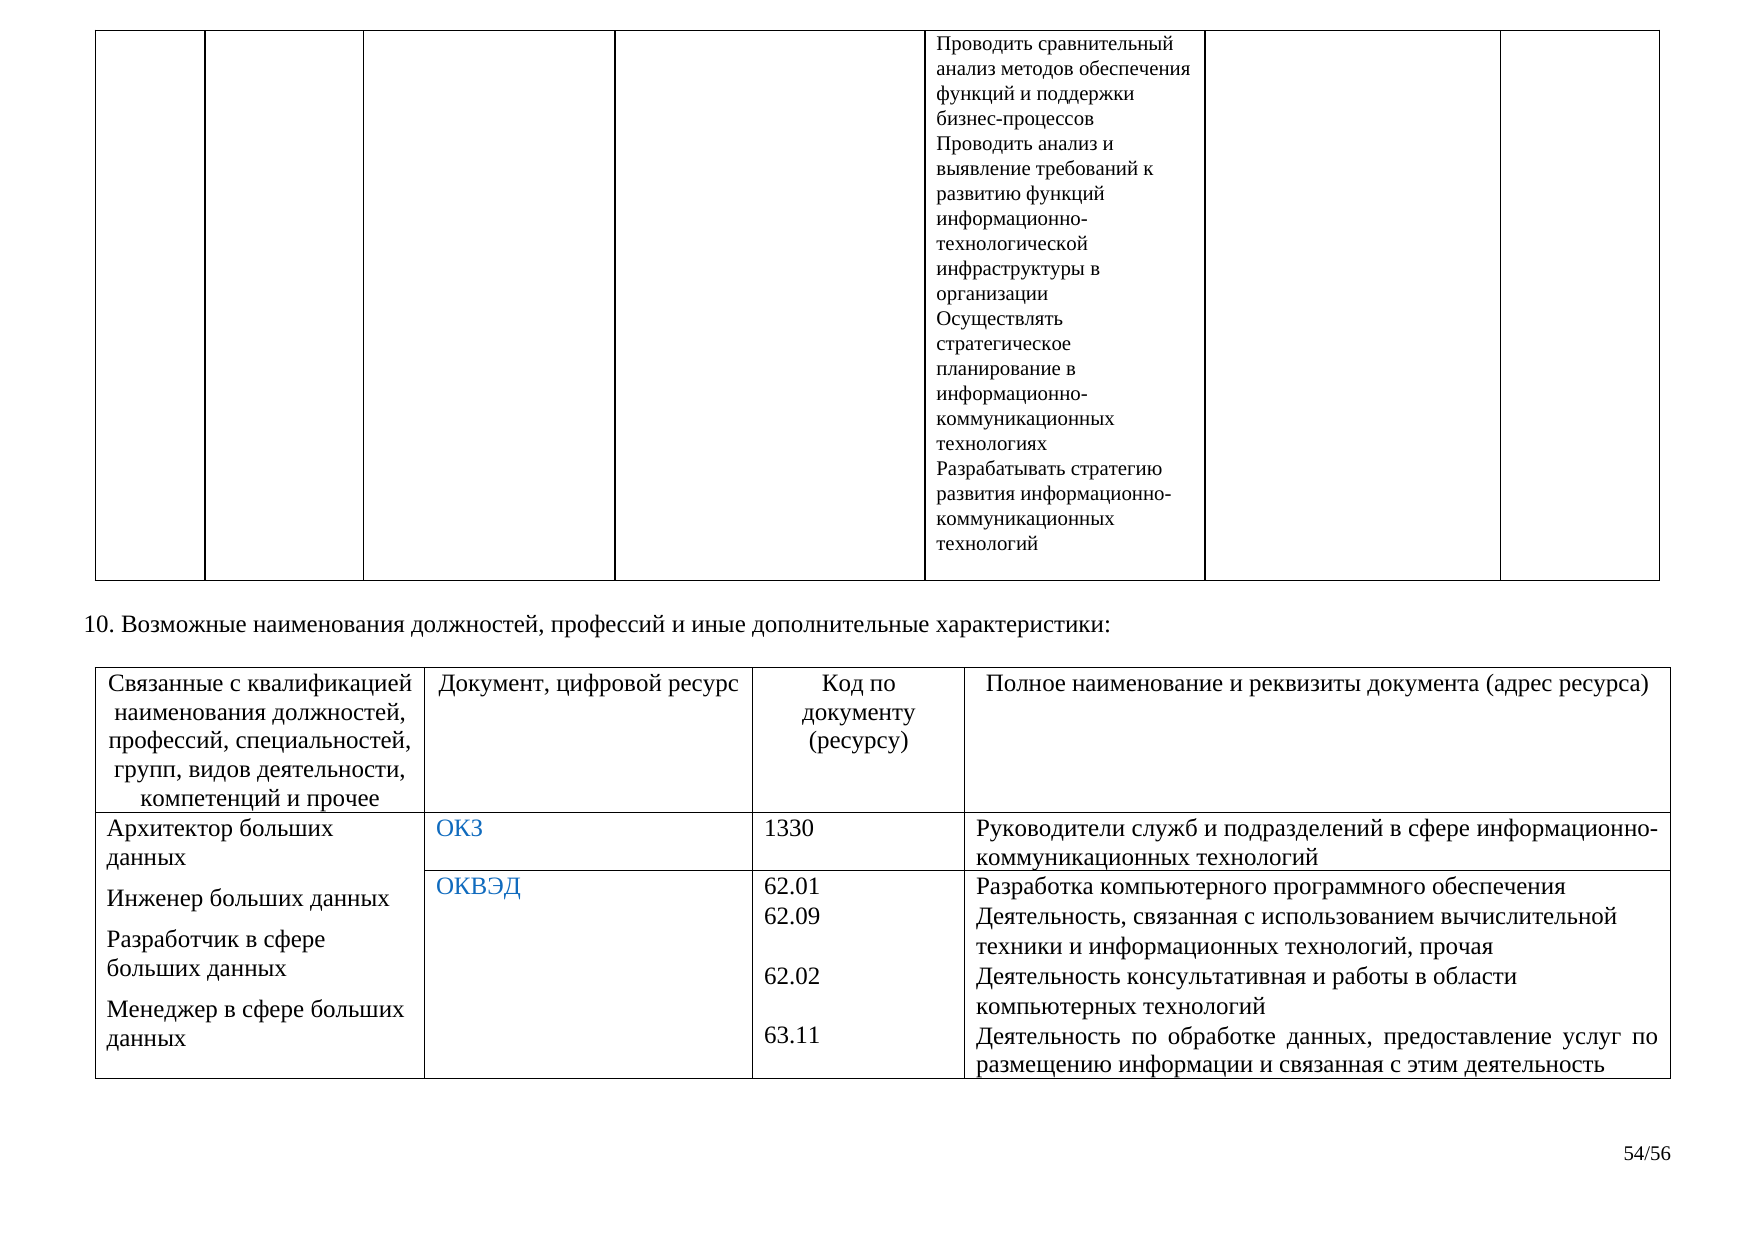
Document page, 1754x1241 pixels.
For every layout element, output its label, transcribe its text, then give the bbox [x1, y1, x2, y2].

table_cell Архитектор больших данных Инженер больших данных Разработчик в сфере больших данных Менеджер в сфере больших данных Консультант в сфере больших данных Руководитель отдела по работе с данными Директор по данным Руководитель отдела цифровых технологий Директор по цифровым технологиям [96, 813, 424, 1078]
table_header Код по документу (ресурсу) [753, 668, 964, 812]
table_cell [616, 31, 924, 580]
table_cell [1206, 31, 1500, 580]
table_cell [1501, 31, 1659, 580]
table_cell 62.01 62.09 62.02 63.11 [753, 871, 964, 1078]
table_cell ОКЗ [425, 813, 752, 870]
table_cell 1330 [753, 813, 964, 870]
table_cell ОКВЭД [425, 871, 752, 1078]
table_cell Разработка компьютерного программного обеспечения Деятельность, связанная с использованием вычислительной техники и информационных технологий, прочая Деятельность консультативная и работы в области компьютерных технологий Деятельность по обработке данных, предоставление услуг по размещению информации и связанная с этим деятельность [965, 871, 1670, 1078]
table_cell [926, 31, 1204, 580]
text 10. Возможные наименования должностей, профессий и иные дополнительные характеристики: [83, 609, 1671, 638]
table_header Полное наименование и реквизиты документа (адрес ресурса) [965, 668, 1670, 812]
table_header Документ, цифровой ресурс [425, 668, 752, 812]
table_cell Руководители служб и подразделений в сфере информационно-коммуникационных технологий [965, 813, 1670, 870]
table_header Связанные с квалификацией наименования должностей, профессий, специальностей, групп, видов деятельности, компетенций и прочее [96, 668, 424, 812]
